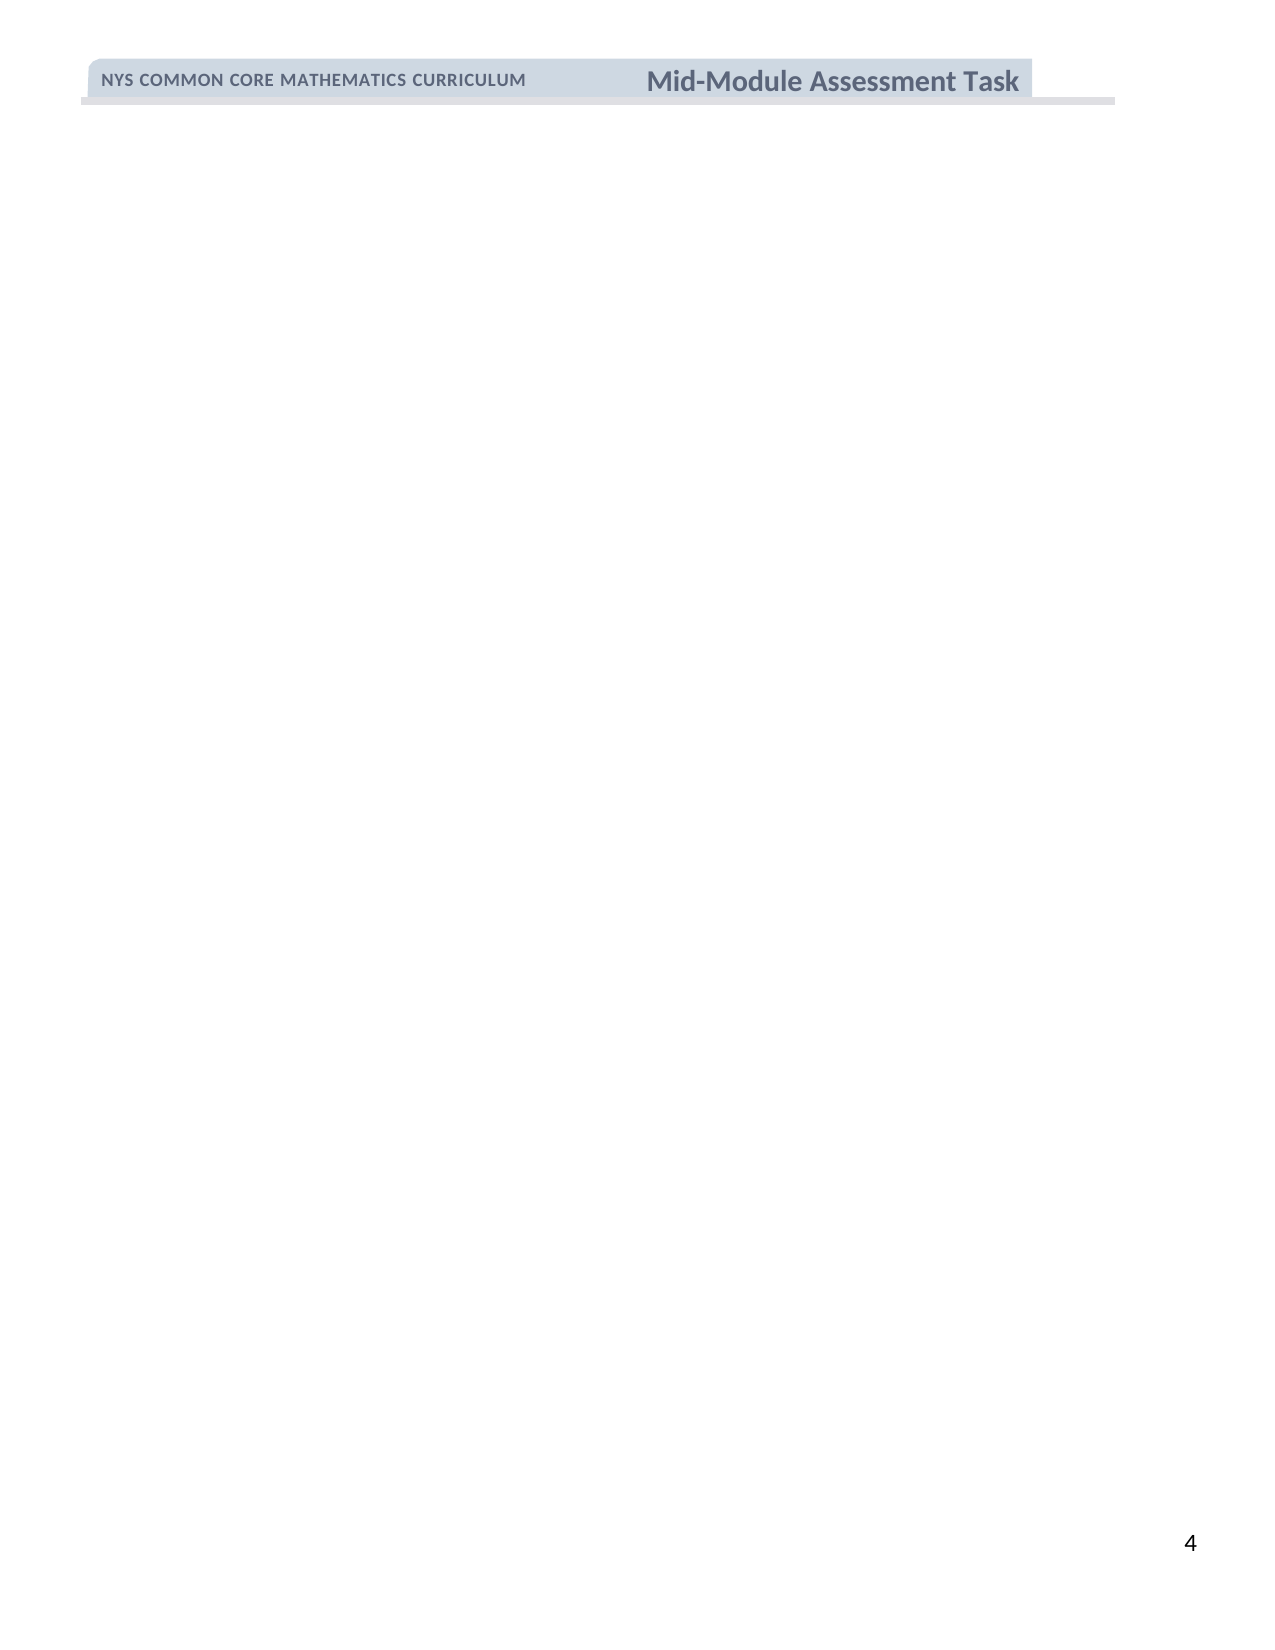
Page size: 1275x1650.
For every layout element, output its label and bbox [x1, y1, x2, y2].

picture [87, 58, 1033, 96]
